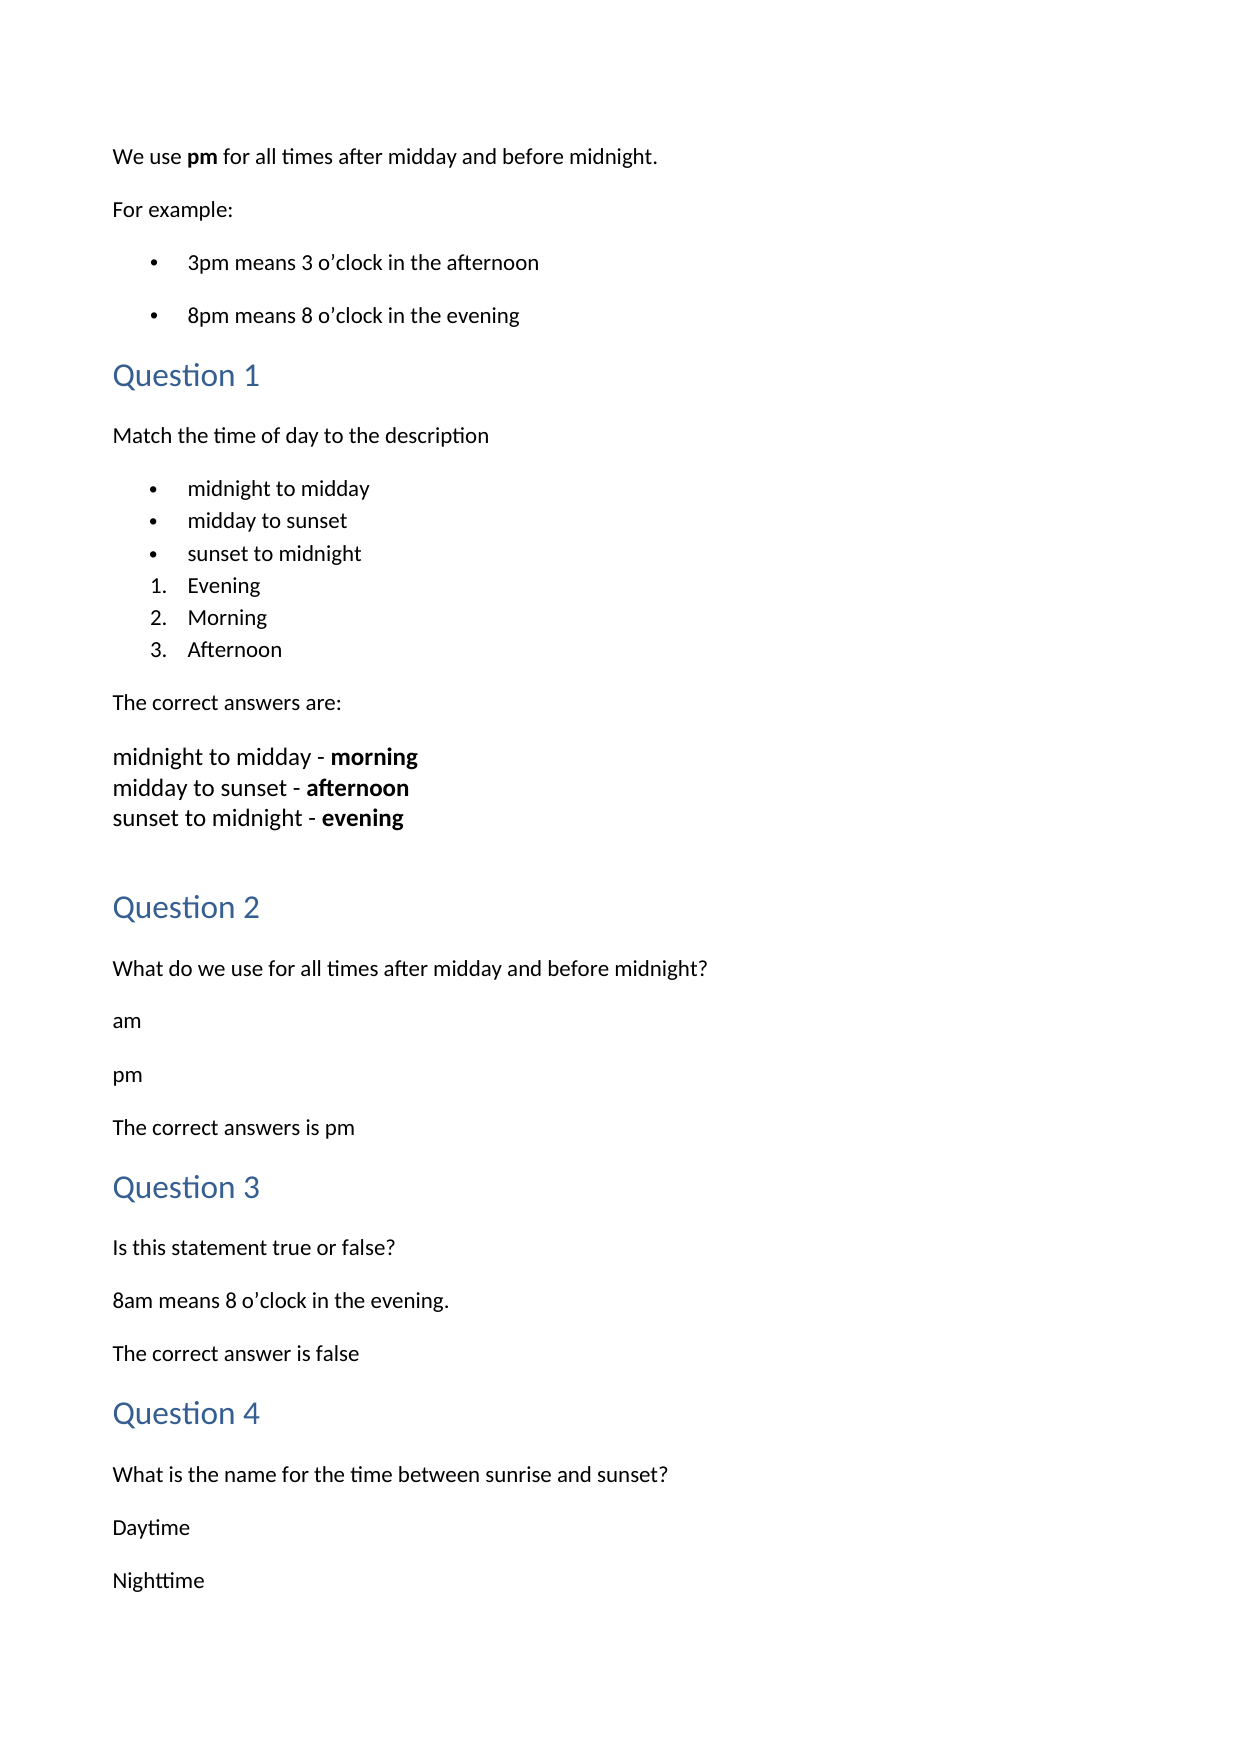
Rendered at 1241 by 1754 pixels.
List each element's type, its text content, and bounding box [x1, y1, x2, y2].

list midday to sunset [150, 507, 1128, 535]
text Match the time of day to the description [112, 421, 1128, 449]
text pm [112, 1060, 1128, 1088]
text For example: [112, 195, 1128, 223]
text The correct answers are: [112, 688, 1128, 716]
text sunset to midnight - evening [112, 802, 1128, 833]
text Nighttime [112, 1566, 1128, 1594]
list midnight to midday [150, 474, 1128, 502]
text midday to sunset - afternoon [112, 772, 1128, 802]
text am [112, 1007, 1128, 1035]
list Morning [150, 603, 1128, 631]
text The correct answers is pm [112, 1113, 1128, 1141]
text Is this statement true or false? [112, 1233, 1128, 1261]
text Question 1 [112, 354, 1128, 394]
list Evening [150, 571, 1128, 599]
text 8am means 8 o’clock in the evening. [112, 1286, 1128, 1314]
text Question 4 [112, 1392, 1128, 1433]
list 8pm means 8 o’clock in the evening [150, 301, 1128, 329]
list Afternoon [150, 635, 1128, 663]
text Question 2 [112, 886, 1128, 927]
text We use pm for all times after midday and before midnight. [112, 142, 1128, 170]
text What is the name for the time between sunrise and sunset? [112, 1460, 1128, 1488]
text Question 3 [112, 1166, 1128, 1206]
list 3pm means 3 o’clock in the afternoon [150, 248, 1128, 276]
text Daytime [112, 1513, 1128, 1541]
text midnight to midday - morning [112, 741, 1128, 772]
text What do we use for all times after midday and before midnight? [112, 954, 1128, 982]
list sunset to midnight [150, 539, 1128, 567]
text The correct answer is false [112, 1339, 1128, 1367]
